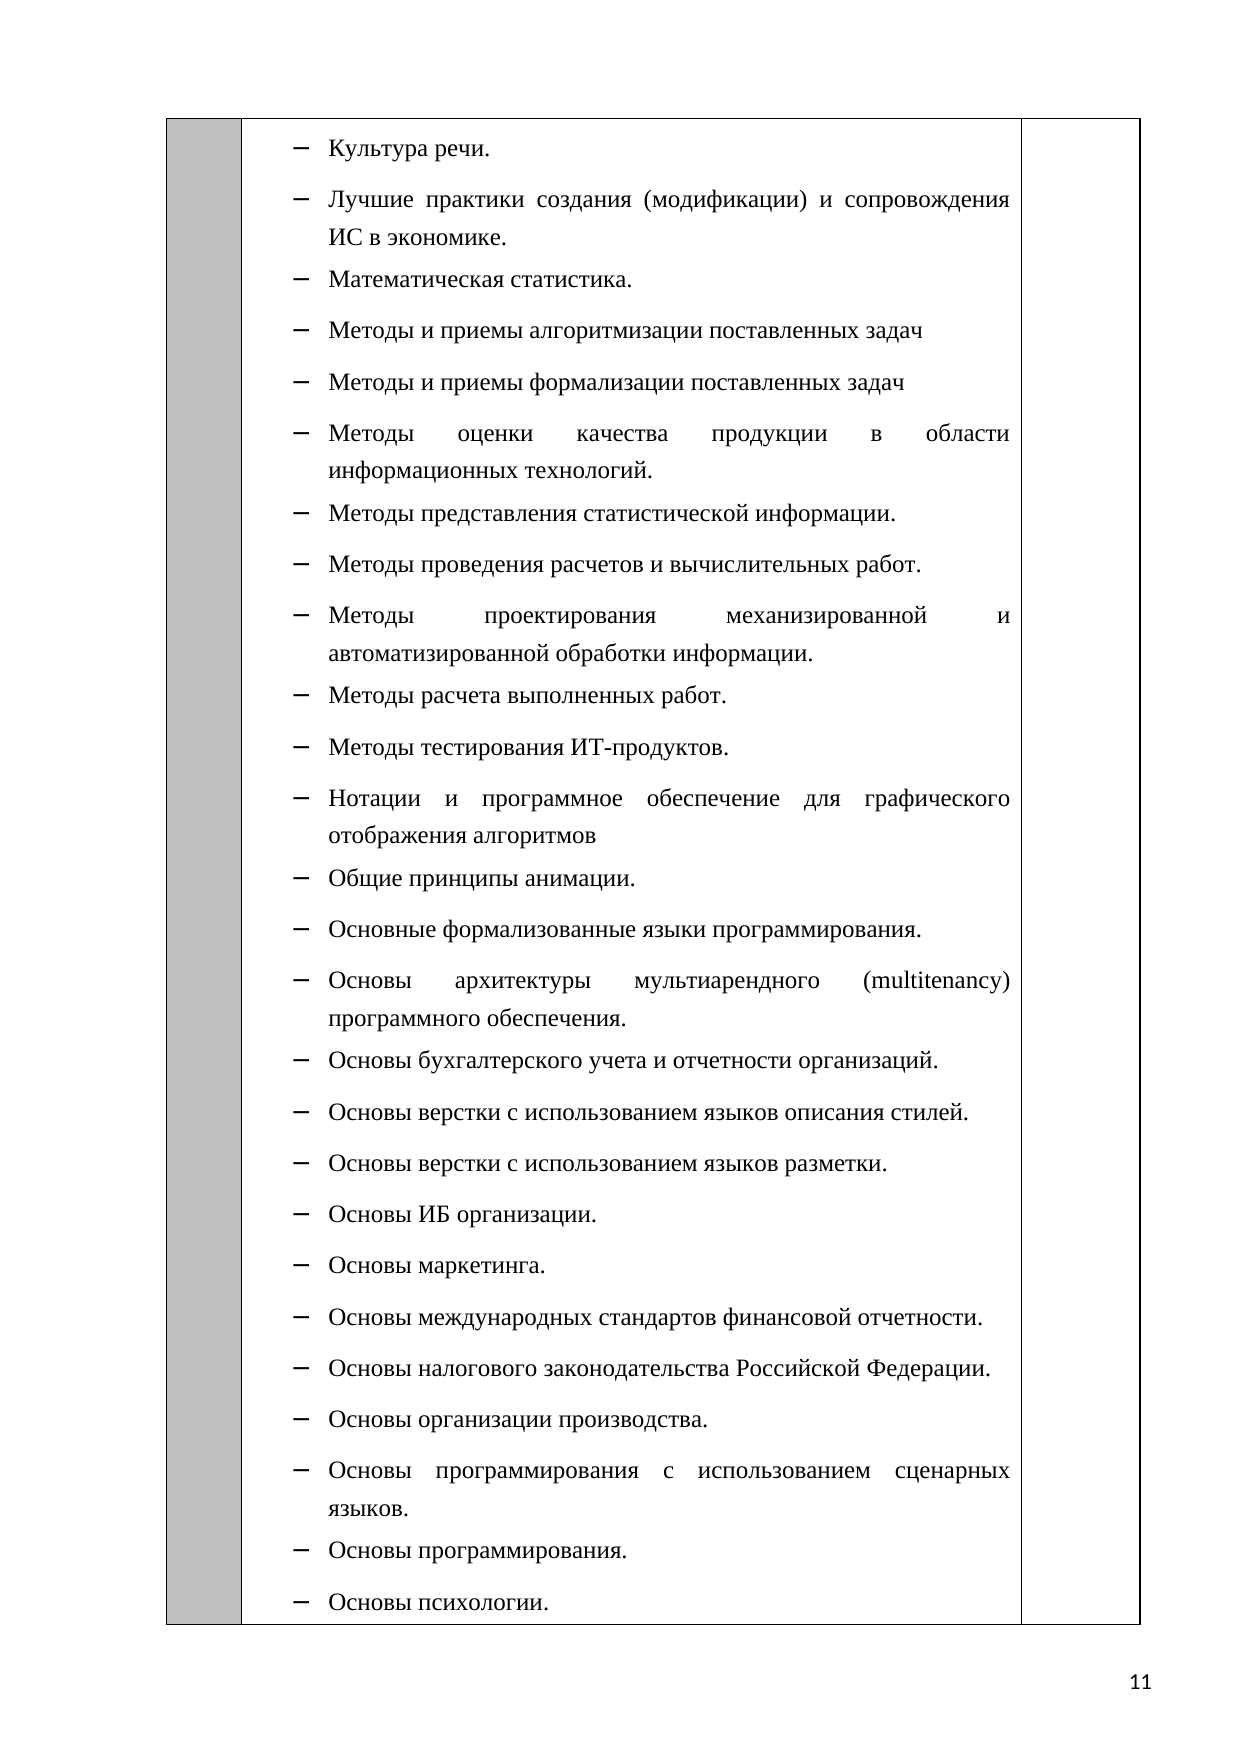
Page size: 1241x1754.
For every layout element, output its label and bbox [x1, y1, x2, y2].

table_cell [242, 119, 1021, 1624]
table_cell [1022, 119, 1139, 1624]
